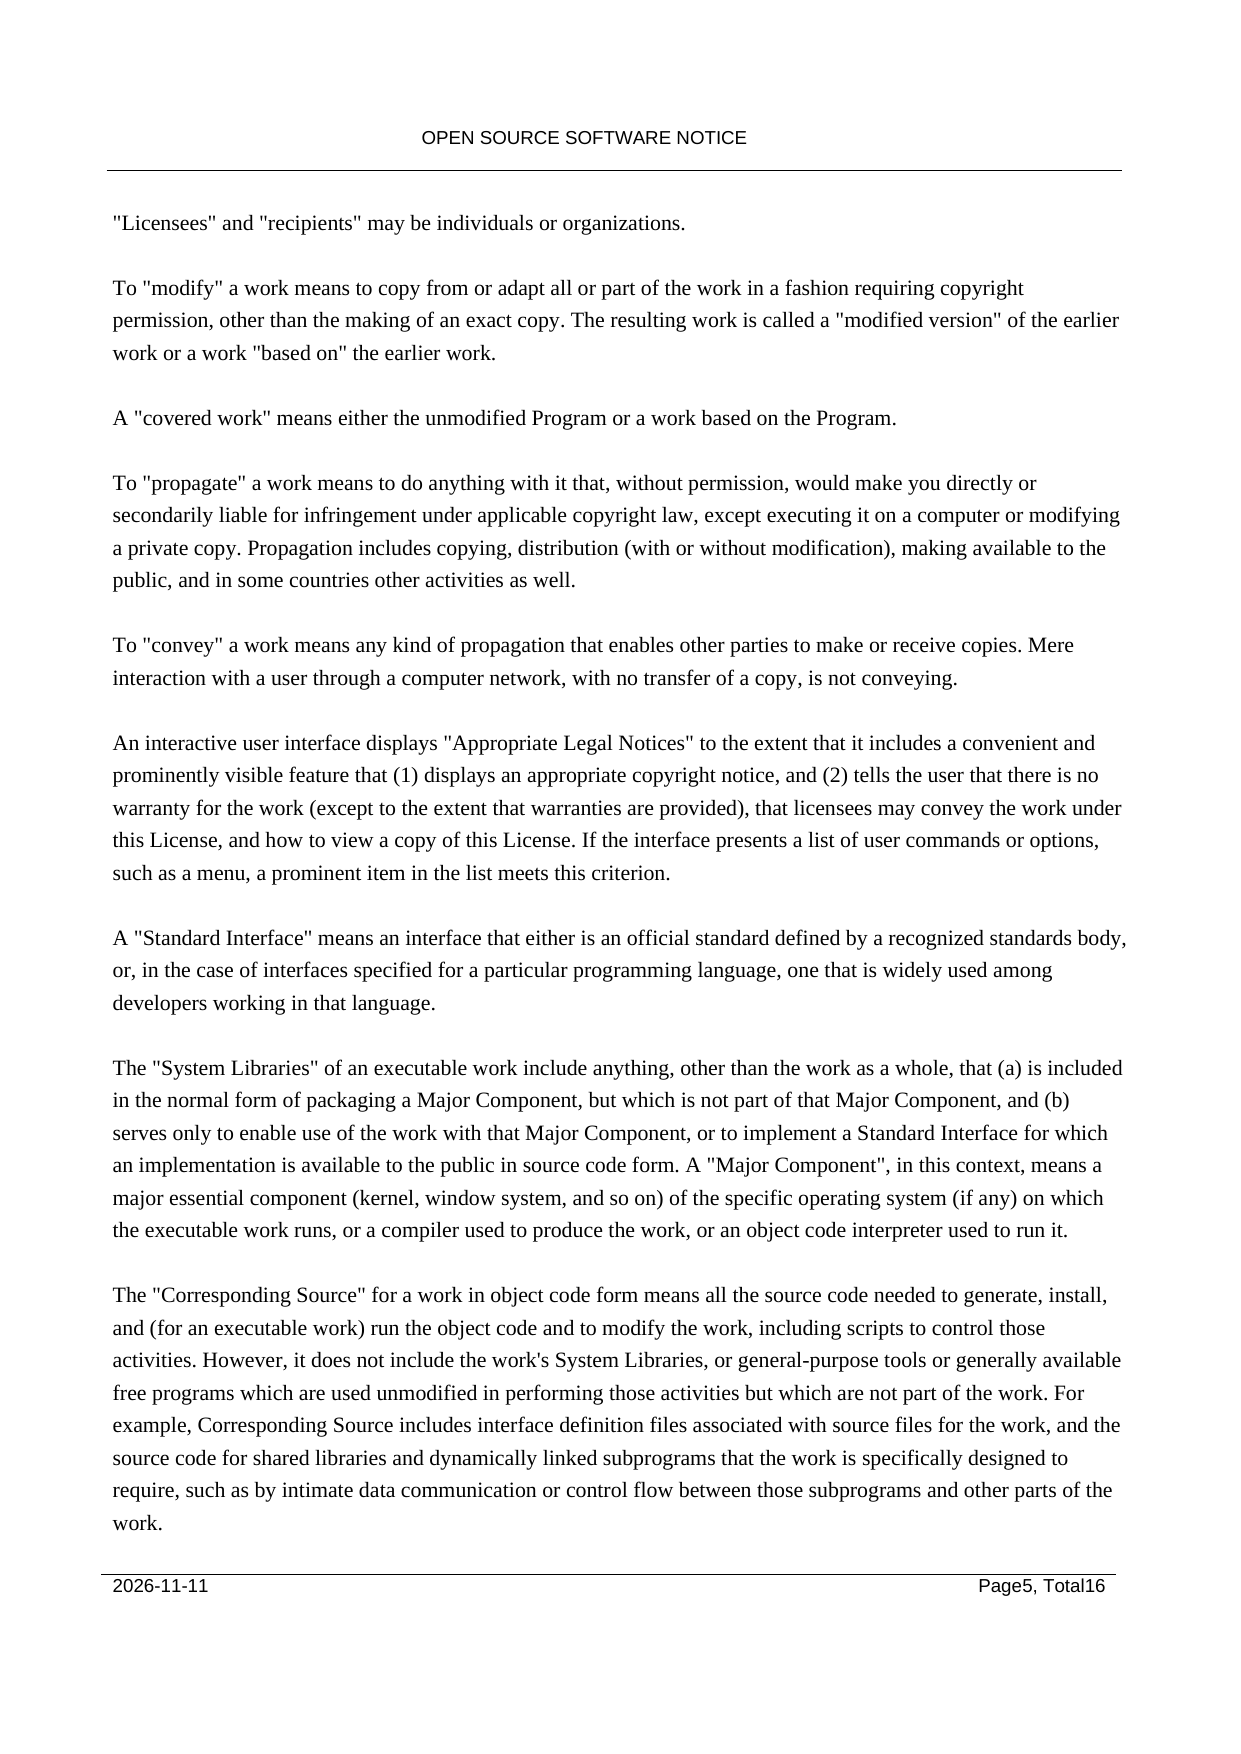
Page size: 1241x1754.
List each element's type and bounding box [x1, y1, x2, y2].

text [112, 206, 1128, 1539]
